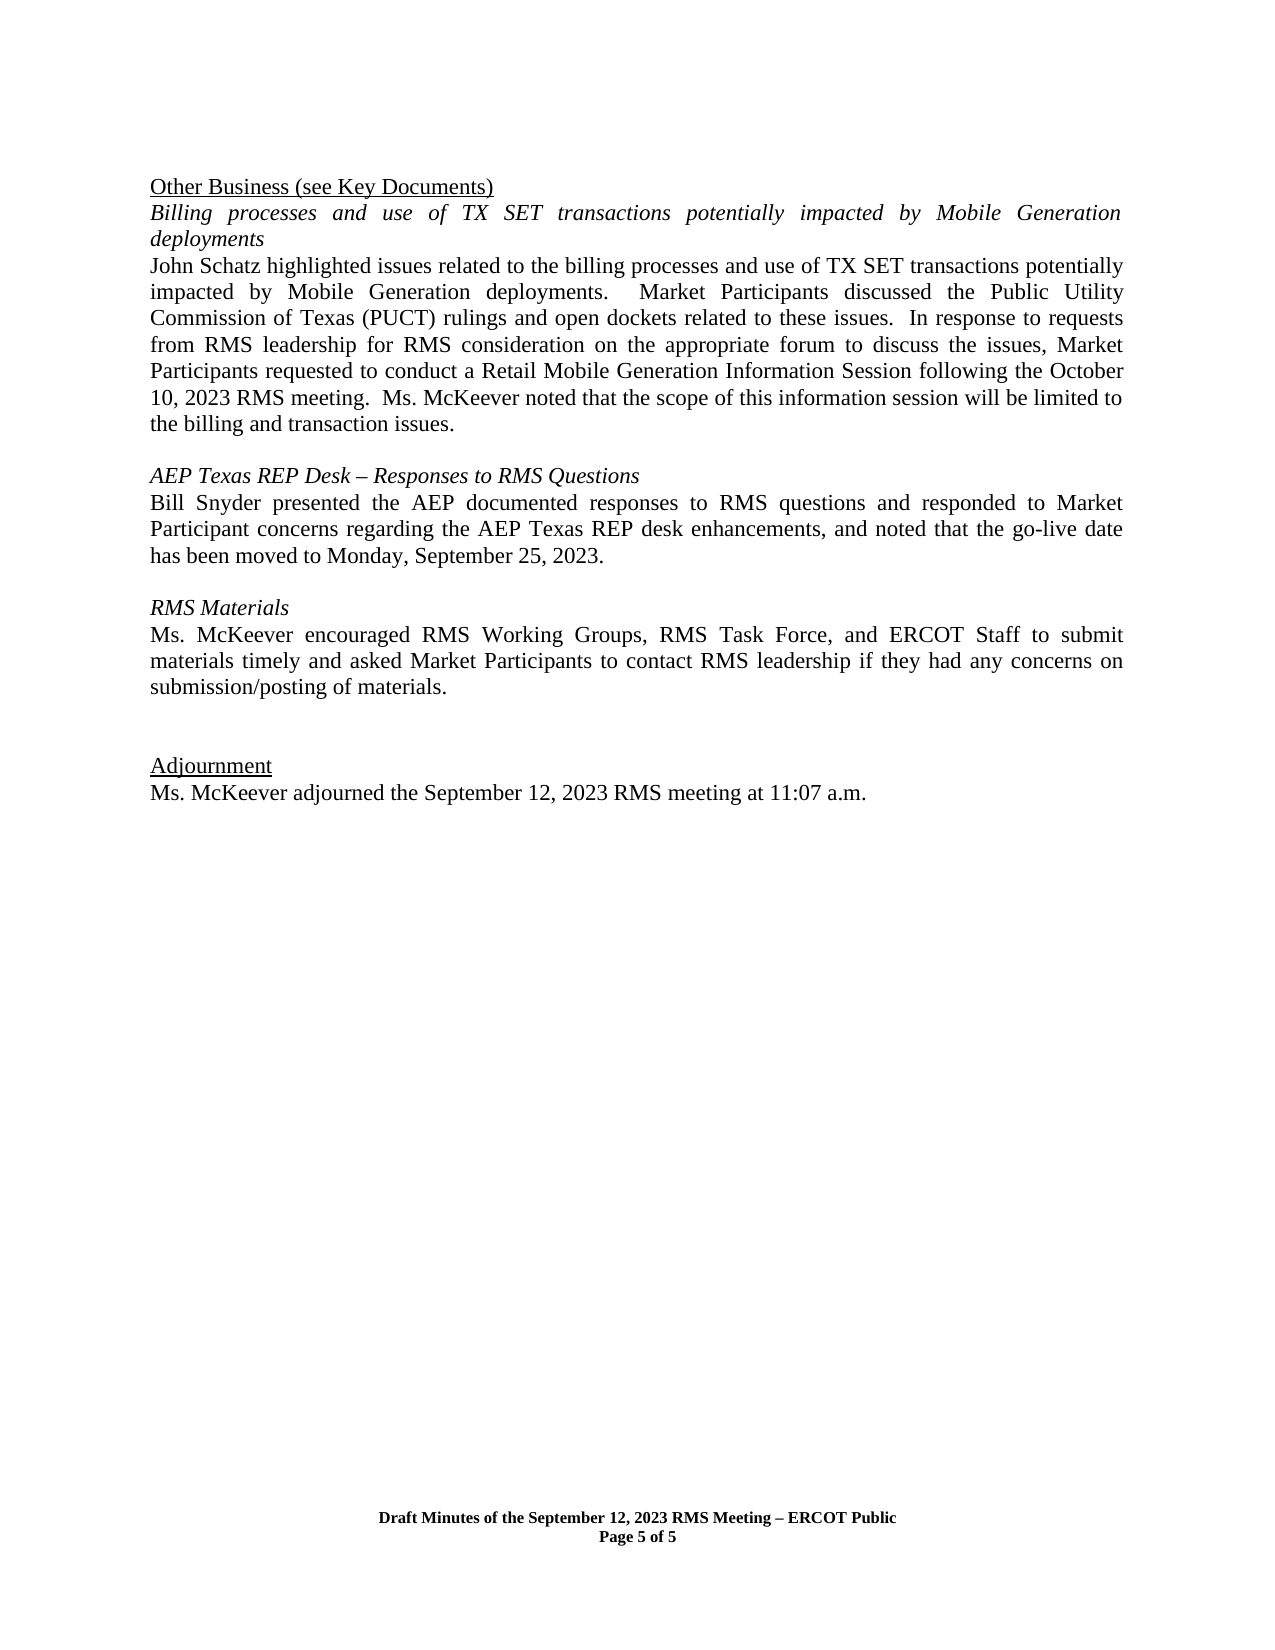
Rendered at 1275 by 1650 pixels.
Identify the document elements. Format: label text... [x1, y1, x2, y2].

text Bill Snyder presented the AEP documented responses to RMS questions and responded to Market Participant concerns regarding the AEP Texas REP desk enhancements, and noted that the go-live date has been moved to Monday, September 25, 2023. [150, 489, 1125, 568]
text Ms. McKeever encouraged RMS Working Groups, RMS Task Force, and ERCOT Staff to submit materials timely and asked Market Participants to contact RMS leadership if they had any concerns on submission/posting of materials. [150, 621, 1125, 700]
text RMS Materials [150, 594, 1125, 621]
text AEP Texas REP Desk – Responses to RMS Questions [150, 463, 1125, 489]
text Billing processes and use of TX SET transactions potentially impacted by Mobile Generation deployments [150, 199, 1125, 252]
text John Schatz highlighted issues related to the billing processes and use of TX SET transactions potentially impacted by Mobile Generation deployments. Market Participants discussed the Public Utility Commission of Texas (PUCT) rulings and open dockets related to these issues. In response to requests from RMS leadership for RMS consideration on the appropriate forum to discuss the issues, Market Participants requested to conduct a Retail Mobile Generation Information Session following the October 10, 2023 RMS meeting. Ms. McKeever noted that the scope of this information session will be limited to the billing and transaction issues. [150, 252, 1125, 436]
text Adjournment [150, 752, 1125, 779]
text Other Business (see Key Documents) [150, 173, 1125, 199]
text Ms. McKeever adjourned the September 12, 2023 RMS meeting at 11:07 a.m. [150, 779, 1125, 805]
